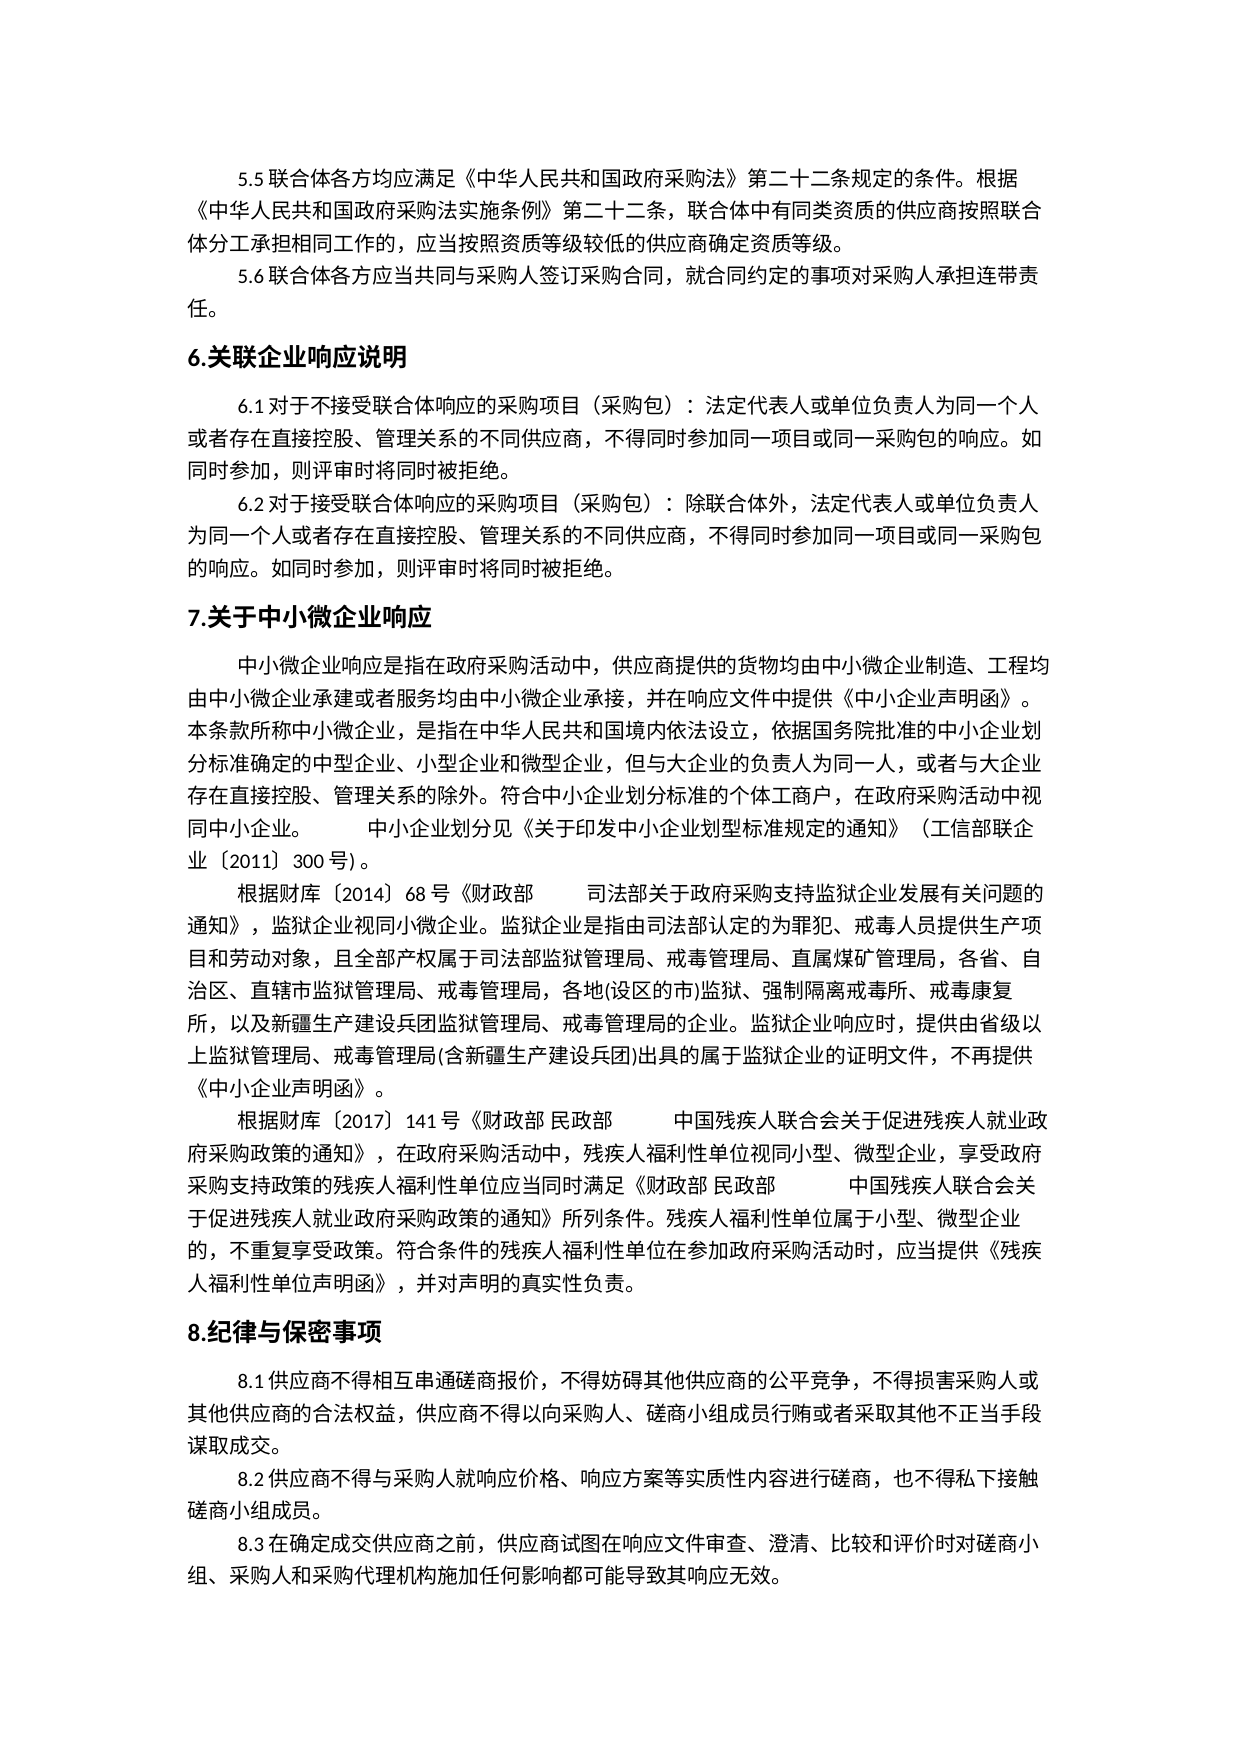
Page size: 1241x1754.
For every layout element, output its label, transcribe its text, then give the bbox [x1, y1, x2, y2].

text 根据财库〔2017〕141号《财政部 民政部 中国残疾人联合会关于促进残疾人就业政府采购政策的通知》，在政府采购活动中，残疾人福利性单位视同小型、微型企业，享受政府采购支持政策的残疾人福利性单位应当同时满足《财政部 民政部 中国残疾人联合会关于促进残疾人就业政府采购政策的通知》所列条件。残疾人福利性单位属于小型、微型企业的，不重复享受政策。符合条件的残疾人福利性单位在参加政府采购活动时，应当提供《残疾人福利性单位声明函》，并对声明的真实性负责。 [187, 1104, 1053, 1299]
text 8.3在确定成交供应商之前，供应商试图在响应文件审查、澄清、比较和评价时对磋商小组、采购人和采购代理机构施加任何影响都可能导致其响应无效。 [187, 1527, 1053, 1592]
text 7.关于中小微企业响应 [187, 584, 1053, 649]
text 根据财库〔2014〕68号《财政部 司法部关于政府采购支持监狱企业发展有关问题的通知》，监狱企业视同小微企业。监狱企业是指由司法部认定的为罪犯、戒毒人员提供生产项目和劳动对象，且全部产权属于司法部监狱管理局、戒毒管理局、直属煤矿管理局，各省、自治区、直辖市监狱管理局、戒毒管理局，各地(设区的市)监狱、强制隔离戒毒所、戒毒康复所，以及新疆生产建设兵团监狱管理局、戒毒管理局的企业。监狱企业响应时，提供由省级以上监狱管理局、戒毒管理局(含新疆生产建设兵团)出具的属于监狱企业的证明文件，不再提供《中小企业声明函》。 [187, 877, 1053, 1104]
text 中小微企业响应是指在政府采购活动中，供应商提供的货物均由中小微企业制造、工程均由中小微企业承建或者服务均由中小微企业承接，并在响应文件中提供《中小企业声明函》。本条款所称中小微企业，是指在中华人民共和国境内依法设立，依据国务院批准的中小企业划分标准确定的中型企业、小型企业和微型企业，但与大企业的负责人为同一人，或者与大企业存在直接控股、管理关系的除外。符合中小企业划分标准的个体工商户，在政府采购活动中视同中小企业。 中小企业划分见《关于印发中小企业划型标准规定的通知》（工信部联企业〔2011〕300号) 。 [187, 649, 1053, 877]
text 8.1供应商不得相互串通磋商报价，不得妨碍其他供应商的公平竞争，不得损害采购人或其他供应商的合法权益，供应商不得以向采购人、磋商小组成员行贿或者采取其他不正当手段谋取成交。 [187, 1364, 1053, 1462]
text 6.关联企业响应说明 [187, 324, 1053, 389]
text 6.1对于不接受联合体响应的采购项目（采购包）：法定代表人或单位负责人为同一个人或者存在直接控股、管理关系的不同供应商，不得同时参加同一项目或同一采购包的响应。如同时参加，则评审时将同时被拒绝。 [187, 389, 1053, 487]
text 8.纪律与保密事项 [187, 1299, 1053, 1364]
text 6.2对于接受联合体响应的采购项目（采购包）：除联合体外，法定代表人或单位负责人为同一个人或者存在直接控股、管理关系的不同供应商，不得同时参加同一项目或同一采购包的响应。如同时参加，则评审时将同时被拒绝。 [187, 487, 1053, 584]
text 8.2供应商不得与采购人就响应价格、响应方案等实质性内容进行磋商，也不得私下接触磋商小组成员。 [187, 1462, 1053, 1527]
text 5.5联合体各方均应满足《中华人民共和国政府采购法》第二十二条规定的条件。根据《中华人民共和国政府采购法实施条例》第二十二条，联合体中有同类资质的供应商按照联合体分工承担相同工作的，应当按照资质等级较低的供应商确定资质等级。 [187, 162, 1053, 259]
text 5.6联合体各方应当共同与采购人签订采购合同，就合同约定的事项对采购人承担连带责任。 [187, 259, 1053, 324]
